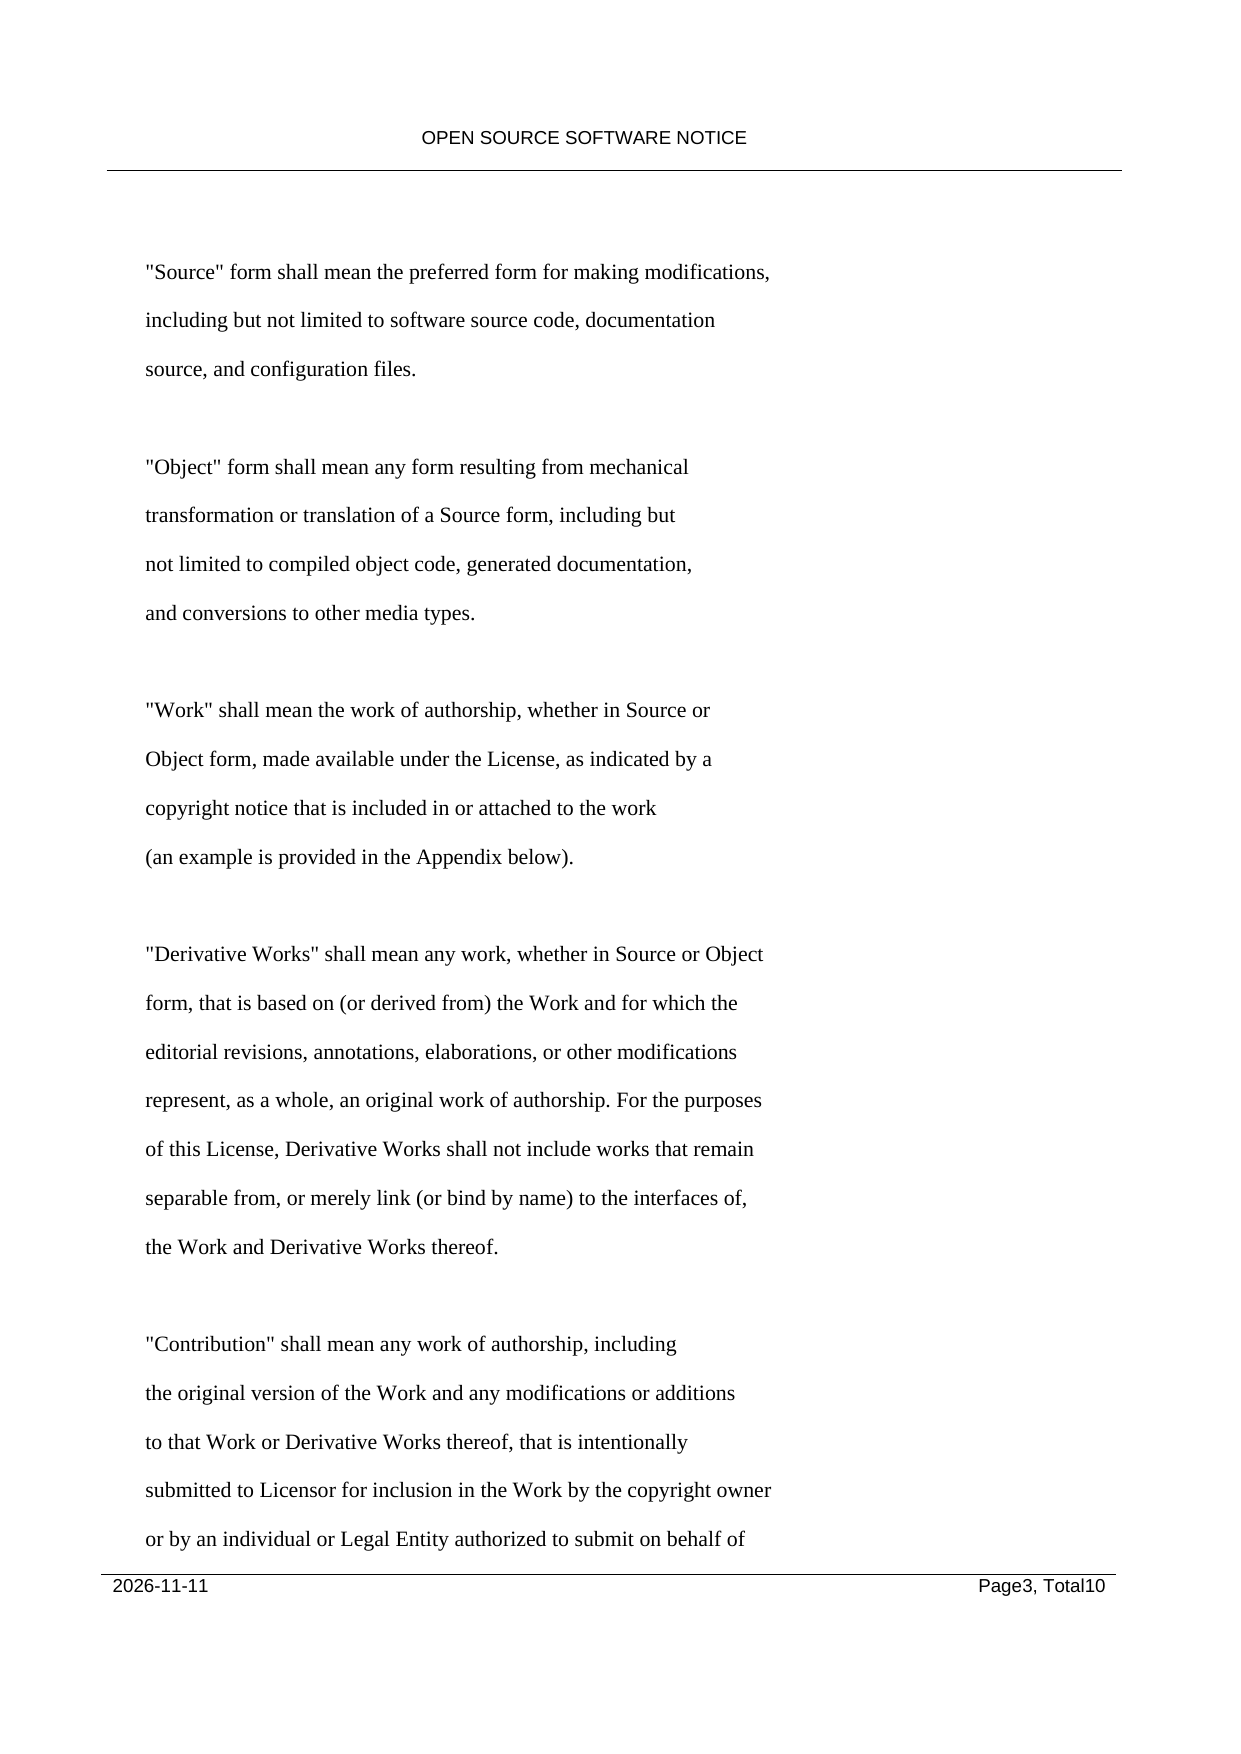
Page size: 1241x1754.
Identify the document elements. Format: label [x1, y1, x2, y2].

text [112, 206, 1128, 1555]
